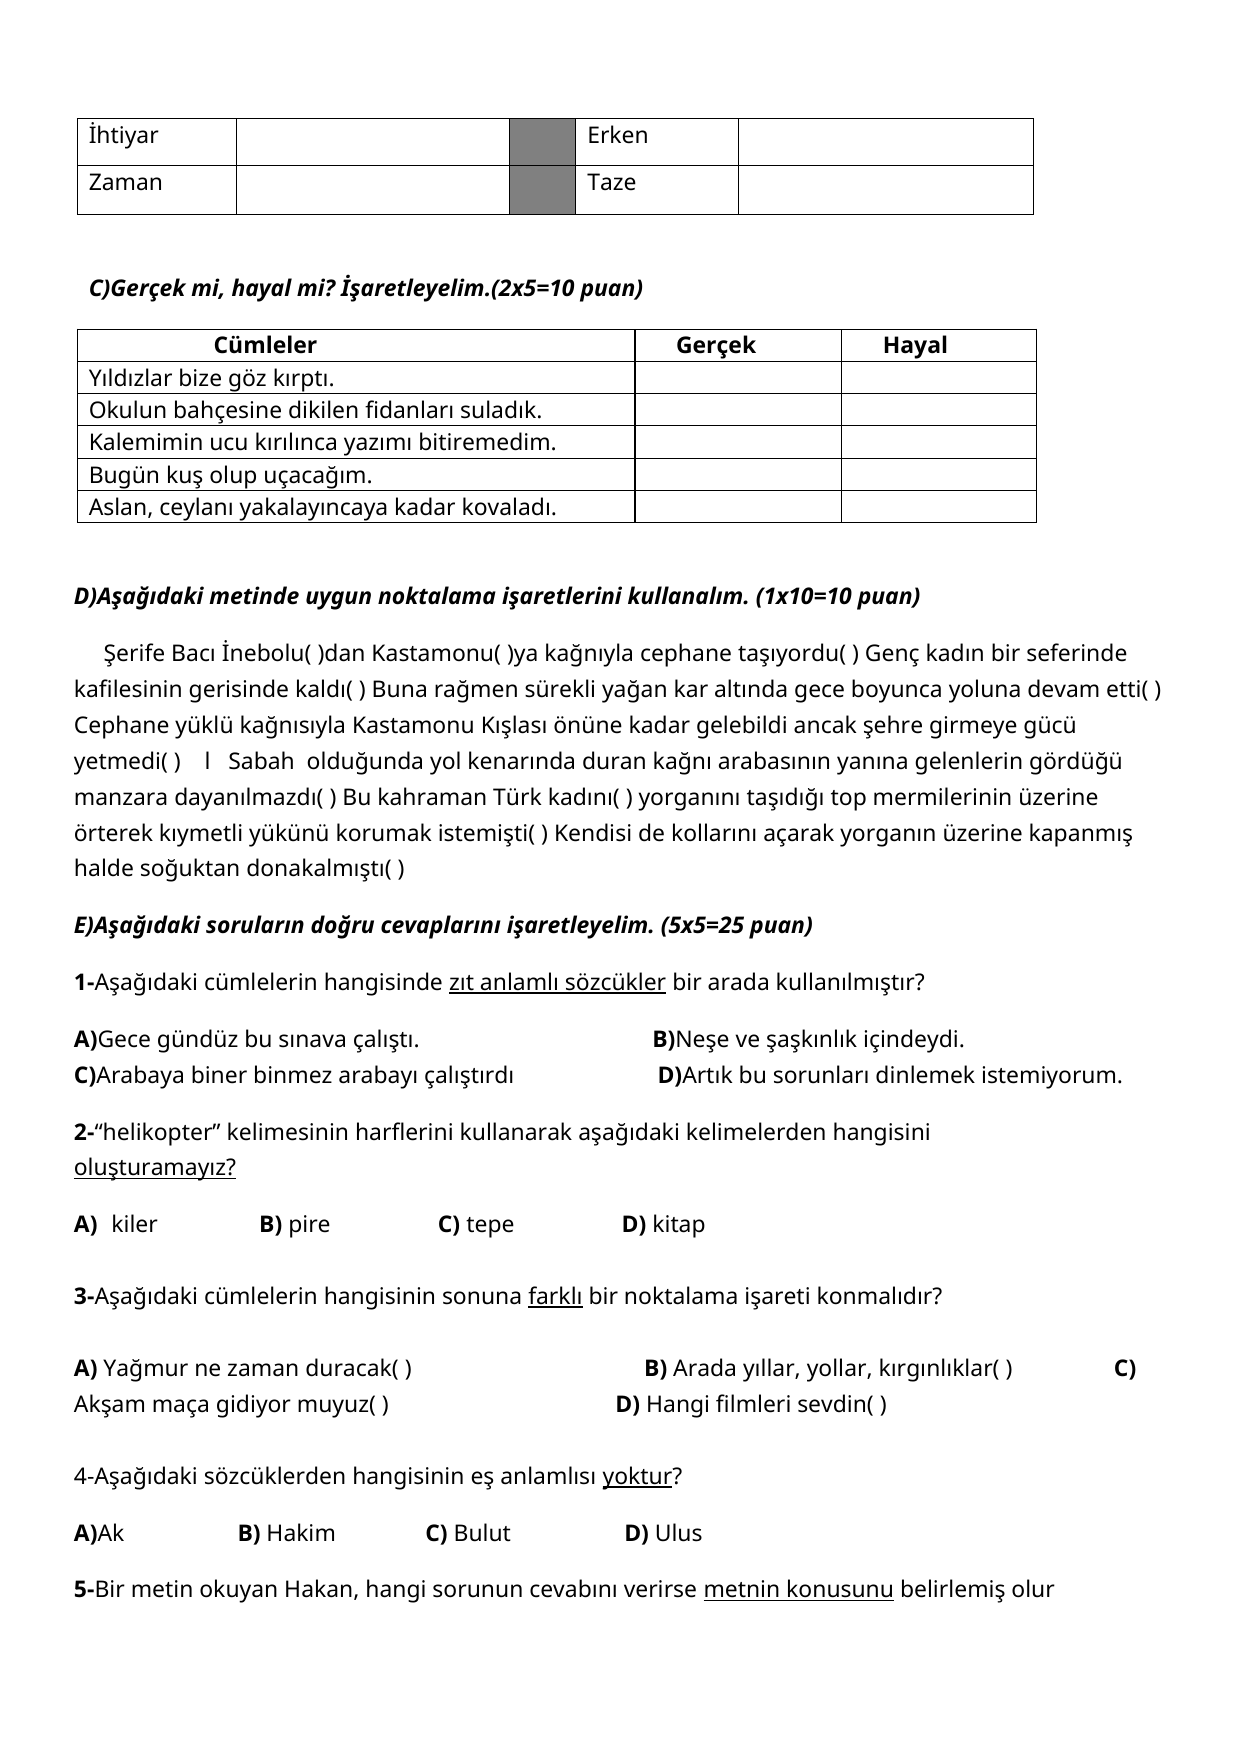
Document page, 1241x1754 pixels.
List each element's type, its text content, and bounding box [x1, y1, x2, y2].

table_cell [636, 362, 841, 393]
text 2-“helikopter” kelimesinin harflerini kullanarak aşağıdaki kelimelerden hangisini oluşturamayız? [74, 1115, 1093, 1183]
list A) Yağmur ne zaman duracak( ) B) Arada yıllar, yollar, kırgınlıklar( ) C) Akşam maça gidiyor muyuz( ) D) Hangi filmleri sevdin( ) [74, 1352, 1181, 1419]
table_cell [510, 166, 575, 214]
table_cell [739, 166, 1033, 214]
text A)Ak B) Hakim C) Bulut D) Ulus [74, 1516, 1181, 1548]
table_cell [237, 166, 509, 214]
table_header Gerçek [636, 330, 841, 361]
table_cell [842, 426, 1036, 458]
table_cell Yıldızlar bize göz kırptı. [78, 362, 634, 393]
text 1-Aşağıdaki cümlelerin hangisinde zıt anlamlı sözcükler bir arada kullanılmıştır? [74, 966, 1166, 997]
table_cell [636, 394, 841, 425]
text E)Aşağıdaki soruların doğru cevaplarını işaretleyelim. (5x5=25 puan) [74, 909, 1166, 940]
text D)Aşağıdaki metinde uygun noktalama işaretlerini kullanalım. (1x10=10 puan) [74, 580, 1166, 611]
list 4-Aşağıdaki sözcüklerden hangisinin eş anlamlısı yoktur? [74, 1460, 1181, 1491]
table_cell [842, 491, 1036, 522]
text 5-Bir metin okuyan Hakan, hangi sorunun cevabını verirse metnin konusunu belirlemiş olur [74, 1573, 1181, 1604]
table_cell [842, 394, 1036, 425]
list 3-Aşağıdaki cümlelerin hangisinin sonuna farklı bir noktalama işareti konmalıdır? [74, 1280, 1181, 1311]
table_cell [739, 119, 1033, 165]
table_cell Taze [576, 166, 738, 214]
table_cell Zaman [78, 166, 236, 214]
table_cell [636, 459, 841, 490]
table_cell [842, 362, 1036, 393]
table_cell Okulun bahçesine dikilen fidanları suladık. [78, 394, 634, 425]
table_cell [636, 491, 841, 522]
table_cell [636, 426, 841, 458]
list kiler B) pire C) tepe D) kitap [74, 1208, 1181, 1239]
text Şerife Bacı İnebolu( )dan Kastamonu( )ya kağnıyla cephane taşıyordu( ) Genç kadın bir seferinde kafilesinin gerisinde kaldı( ) Buna rağmen sürekli yağan kar altında gece boyunca yoluna devam etti( ) Cephane yüklü kağnısıyla Kastamonu Kışlası önüne kadar gelebildi ancak şehre girmeye gücü yetmedi( ) l Sabah olduğunda yol kenarında duran kağnı arabasının yanına gelenlerin gördüğü manzara dayanılmazdı( ) Bu kahraman Türk kadını( ) yorganını taşıdığı top mermilerinin üzerine örterek kıymetli yükünü korumak istemişti( ) Kendisi de kollarını açarak yorganın üzerine kapanmış halde soğuktan donakalmıştı( ) [74, 637, 1166, 884]
table_cell Aslan, ceylanı yakalayıncaya kadar kovaladı. [78, 491, 634, 522]
text A)Gece gündüz bu sınava çalıştı. B)Neşe ve şaşkınlık içindeydi. C)Arabaya biner binmez arabayı çalıştırdı D)Artık bu sorunları dinlemek istemiyorum. [74, 1023, 1166, 1090]
table_cell Bugün kuş olup uçacağım. [78, 459, 634, 490]
table_cell [842, 459, 1036, 490]
table_header Cümleler [78, 330, 634, 361]
table_cell [510, 119, 575, 165]
table_cell Kalemimin ucu kırılınca yazımı bitiremedim. [78, 426, 634, 458]
table_cell [237, 119, 509, 165]
table_header Hayal [842, 330, 1036, 361]
table_cell Erken [576, 119, 738, 165]
table_cell İhtiyar [78, 119, 236, 165]
text C)Gerçek mi, hayal mi? İşaretleyelim.(2x5=10 puan) [88, 272, 1152, 303]
